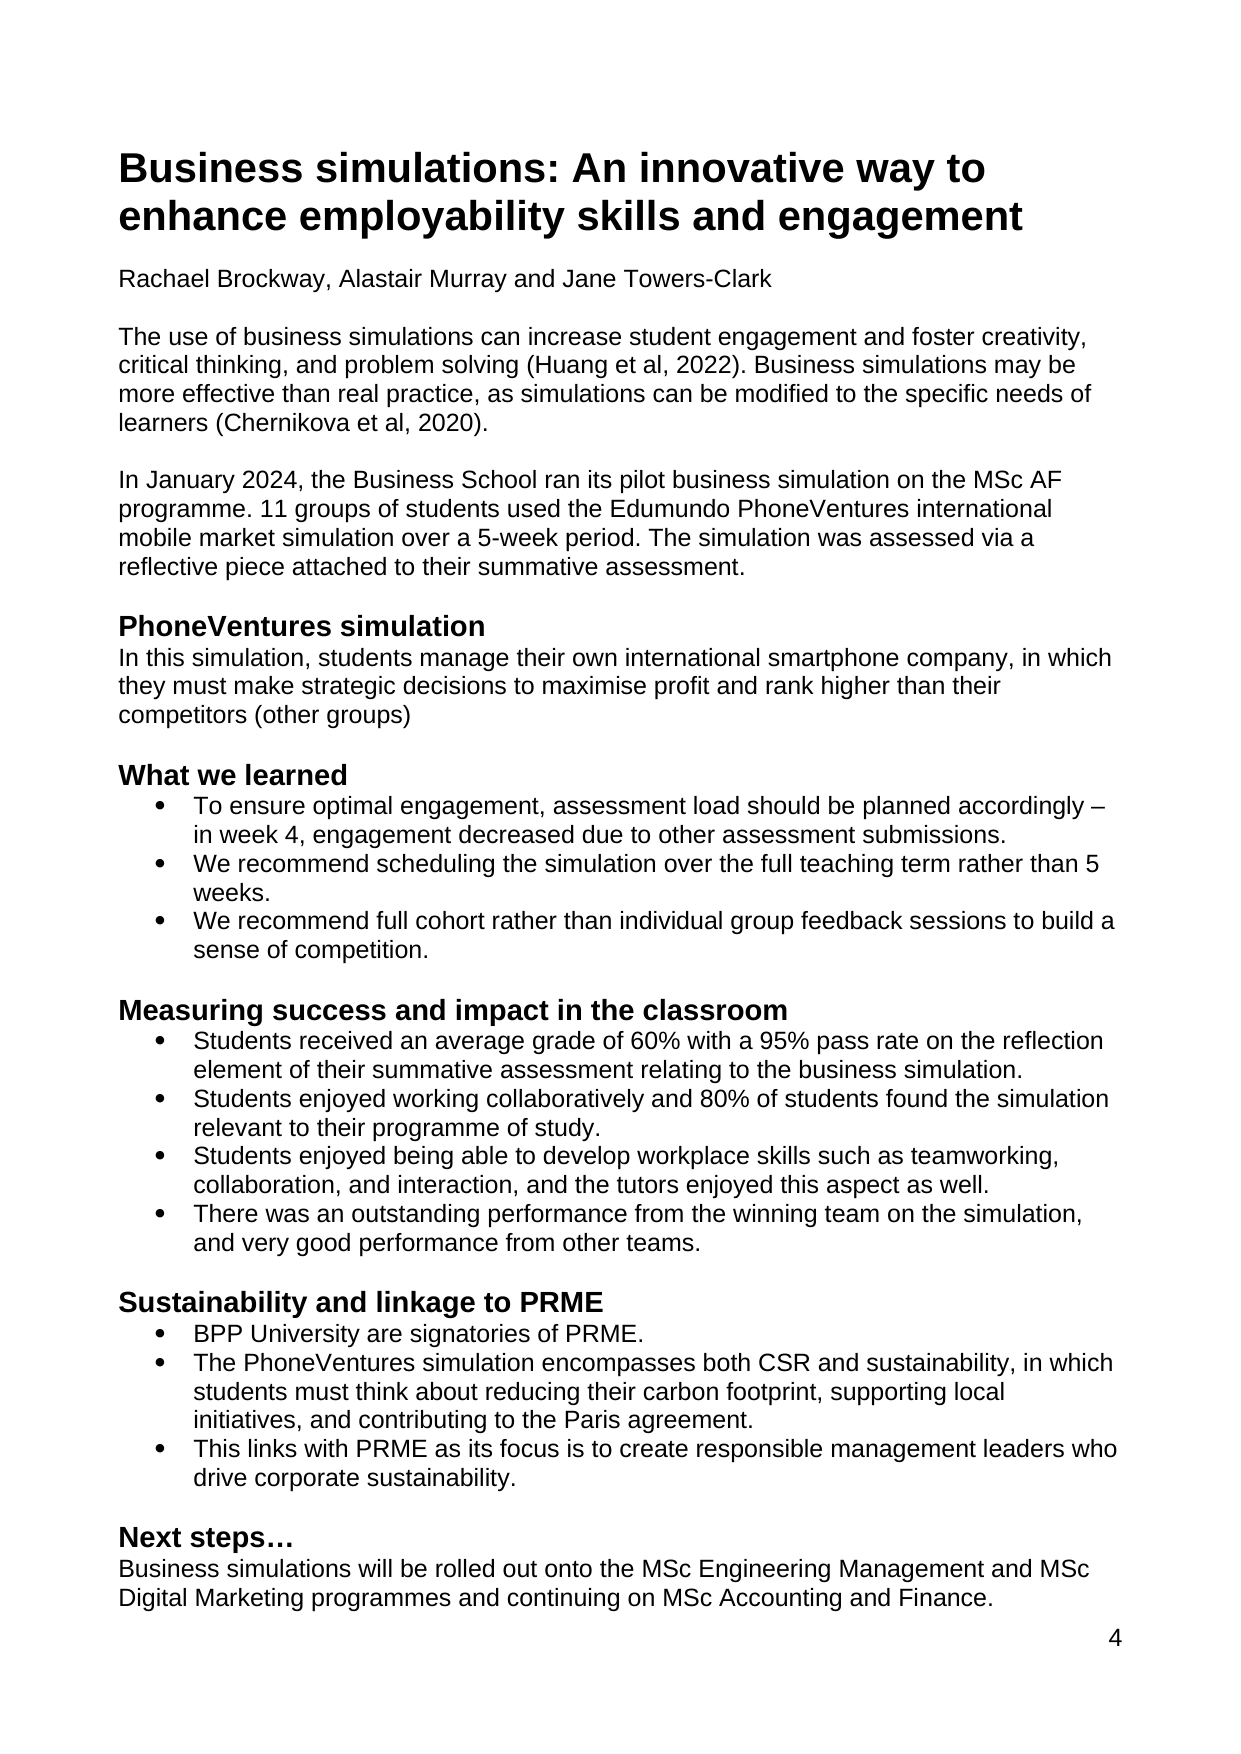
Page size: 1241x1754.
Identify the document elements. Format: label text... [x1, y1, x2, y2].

text In this simulation, students manage their own international smartphone company, in which they must make strategic decisions to maximise profit and rank higher than their competitors (other groups) [118, 642, 1122, 729]
subtitle Next steps… [118, 1520, 1122, 1554]
list The PhoneVentures simulation encompasses both CSR and sustainability, in which students must think about reducing their carbon footprint, supporting local initiatives, and contributing to the Paris agreement. [156, 1348, 1122, 1434]
text Rachael Brockway, Alastair Murray and Jane Towers-Clark [118, 264, 1122, 293]
subtitle Measuring success and impact in the classroom [118, 993, 1122, 1026]
list To ensure optimal engagement, assessment load should be planned accordingly – in week 4, engagement decreased due to other assessment submissions. [156, 791, 1122, 849]
text Business simulations will be rolled out onto the MSc Engineering Management and MSc Digital Marketing programmes and continuing on MSc Accounting and Finance. [118, 1554, 1122, 1611]
text In January 2024, the Business School ran its pilot business simulation on the MSc AF programme. 11 groups of students used the Edumundo PhoneVentures international mobile market simulation over a 5-week period. The simulation was assessed via a reflective piece attached to their summative assessment. [118, 465, 1122, 580]
list There was an outstanding performance from the winning team on the simulation, and very good performance from other teams. [156, 1199, 1122, 1257]
subtitle PhoneVentures simulation [118, 609, 1122, 642]
text The use of business simulations can increase student engagement and foster creativity, critical thinking, and problem solving (Huang et al, 2022). Business simulations may be more effective than real practice, as simulations can be modified to the specific needs of learners (Chernikova et al, 2020). [118, 321, 1122, 436]
list Students enjoyed being able to develop workplace skills such as teamworking, collaboration, and interaction, and the tutors enjoyed this aspect as well. [156, 1141, 1122, 1199]
list This links with PRME as its focus is to create responsible management leaders who drive corporate sustainability. [156, 1434, 1122, 1492]
list Students received an average grade of 60% with a 95% pass rate on the reflection element of their summative assessment relating to the business simulation. [156, 1026, 1122, 1084]
subtitle What we learned [118, 757, 1122, 791]
list We recommend full cohort rather than individual group feedback sessions to build a sense of competition. [156, 906, 1122, 964]
list BPP University are signatories of PRME. [156, 1319, 1122, 1348]
list We recommend scheduling the simulation over the full teaching term rather than 5 weeks. [156, 849, 1122, 906]
list Students enjoyed working collaboratively and 80% of students found the simulation relevant to their programme of study. [156, 1084, 1122, 1141]
subtitle Business simulations: An innovative way to enhance employability skills and engagement [118, 143, 1122, 239]
subtitle Sustainability and linkage to PRME [118, 1285, 1122, 1319]
